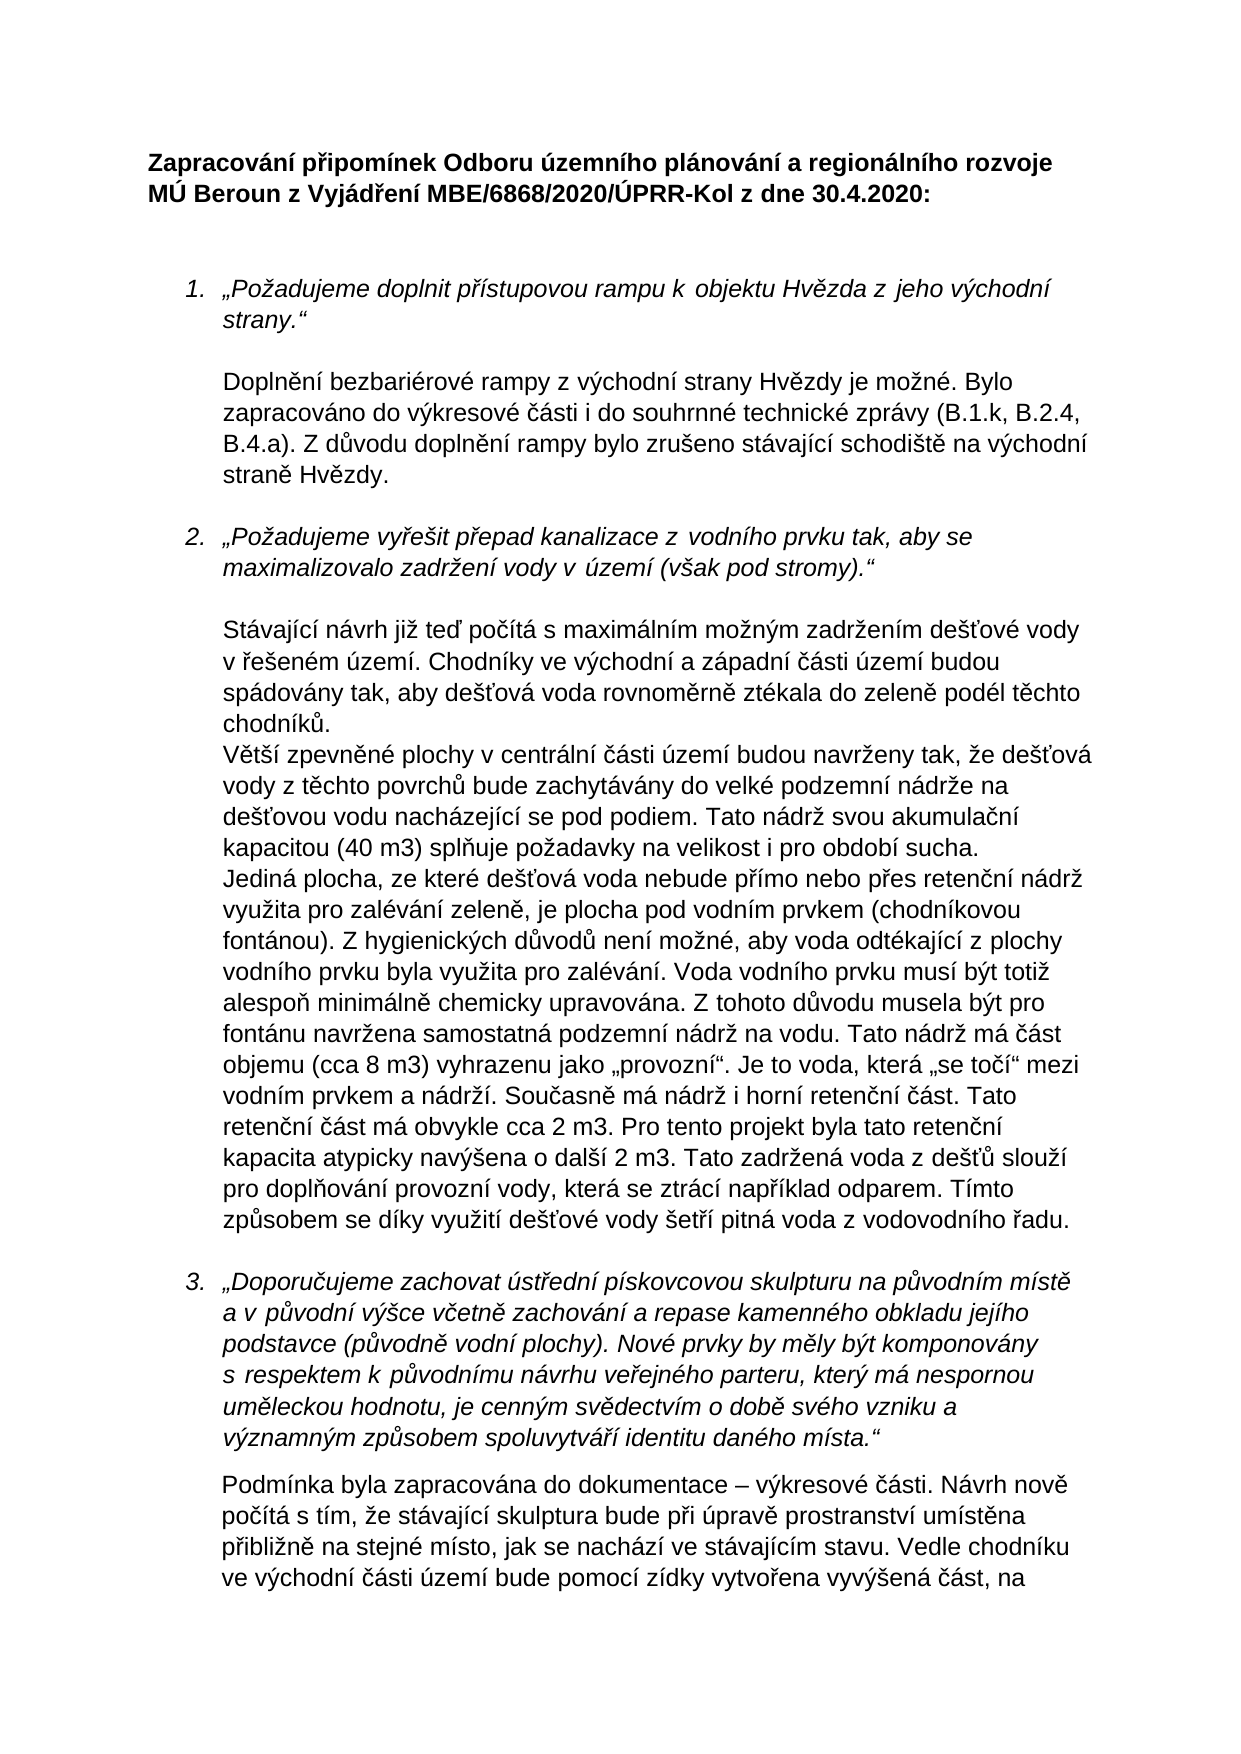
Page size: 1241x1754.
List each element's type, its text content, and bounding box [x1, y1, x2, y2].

list Stávající návrh již teď počítá s maximálním možným zadržením dešťové vody v řešeném území. Chodníky ve východní a západní části území budou spádovány tak, aby dešťová voda rovnoměrně ztékala do zeleně podél těchto chodníků. [223, 616, 1093, 737]
list Doplnění bezbariérové rampy z východní strany Hvězdy je možné. Bylo zapracováno do výkresové části i do souhrnné technické zprávy (B.1.k, B.2.4, B.4.a). Z důvodu doplnění rampy bylo zrušeno stávající schodiště na východní straně Hvězdy. [223, 367, 1093, 489]
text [221, 1470, 1093, 1592]
list Větší zpevněné plochy v centrální části území budou navrženy tak, že dešťová vody z těchto povrchů bude zachytávány do velké podzemní nádrže na dešťovou vodu nacházející se pod podiem. Tato nádrž svou akumulační kapacitou (40 m3) splňuje požadavky na velikost i pro období sucha. [223, 740, 1093, 862]
list „Požadujeme vyřešit přepad kanalizace z vodního prvku tak, aby se maximalizovalo zadržení vody v území (však pod stromy).“ [185, 522, 1093, 582]
list „Doporučujeme zachovat ústřední pískovcovou skulpturu na původním místě a v původní výšce včetně zachování a repase kamenného obkladu jejího podstavce (původně vodní plochy). Nové prvky by měly být komponovány s respektem k původnímu návrhu veřejného parteru, který má nespornou uměleckou hodnotu, je cenným svědectvím o době svého vzniku a významným způsobem spoluvytváří identitu daného místa.“ [185, 1267, 1093, 1451]
list „Požadujeme doplnit přístupovou rampu k objektu Hvězda z jeho východní strany.“ [185, 274, 1093, 334]
text Zapracování připomínek Odboru územního plánování a regionálního rozvoje MÚ Beroun z Vyjádření MBE/6868/2020/ÚPRR-Kol z dne 30.4.2020: [148, 148, 1093, 207]
list Jediná plocha, ze které dešťová voda nebude přímo nebo přes retenční nádrž využita pro zalévání zeleně, je plocha pod vodním prvkem (chodníkovou fontánou). Z hygienických důvodů není možné, aby voda odtékající z plochy vodního prvku byla využita pro zalévání. Voda vodního prvku musí být totiž alespoň minimálně chemicky upravována. Z tohoto důvodu musela být pro fontánu navržena samostatná podzemní nádrž na vodu. Tato nádrž má část objemu (cca 8 m3) vyhrazenu jako „provozní“. Je to voda, která „se točí“ mezi vodním prvkem a nádrží. Současně má nádrž i horní retenční část. Tato retenční část má obvykle cca 2 m3. Pro tento projekt byla tato retenční kapacita atypicky navýšena o další 2 m3. Tato zadržená voda z dešťů slouží pro doplňování provozní vody, která se ztrácí například odparem. Tímto způsobem se díky využití dešťové vody šetří pitná voda z vodovodního řadu. [223, 864, 1093, 1234]
